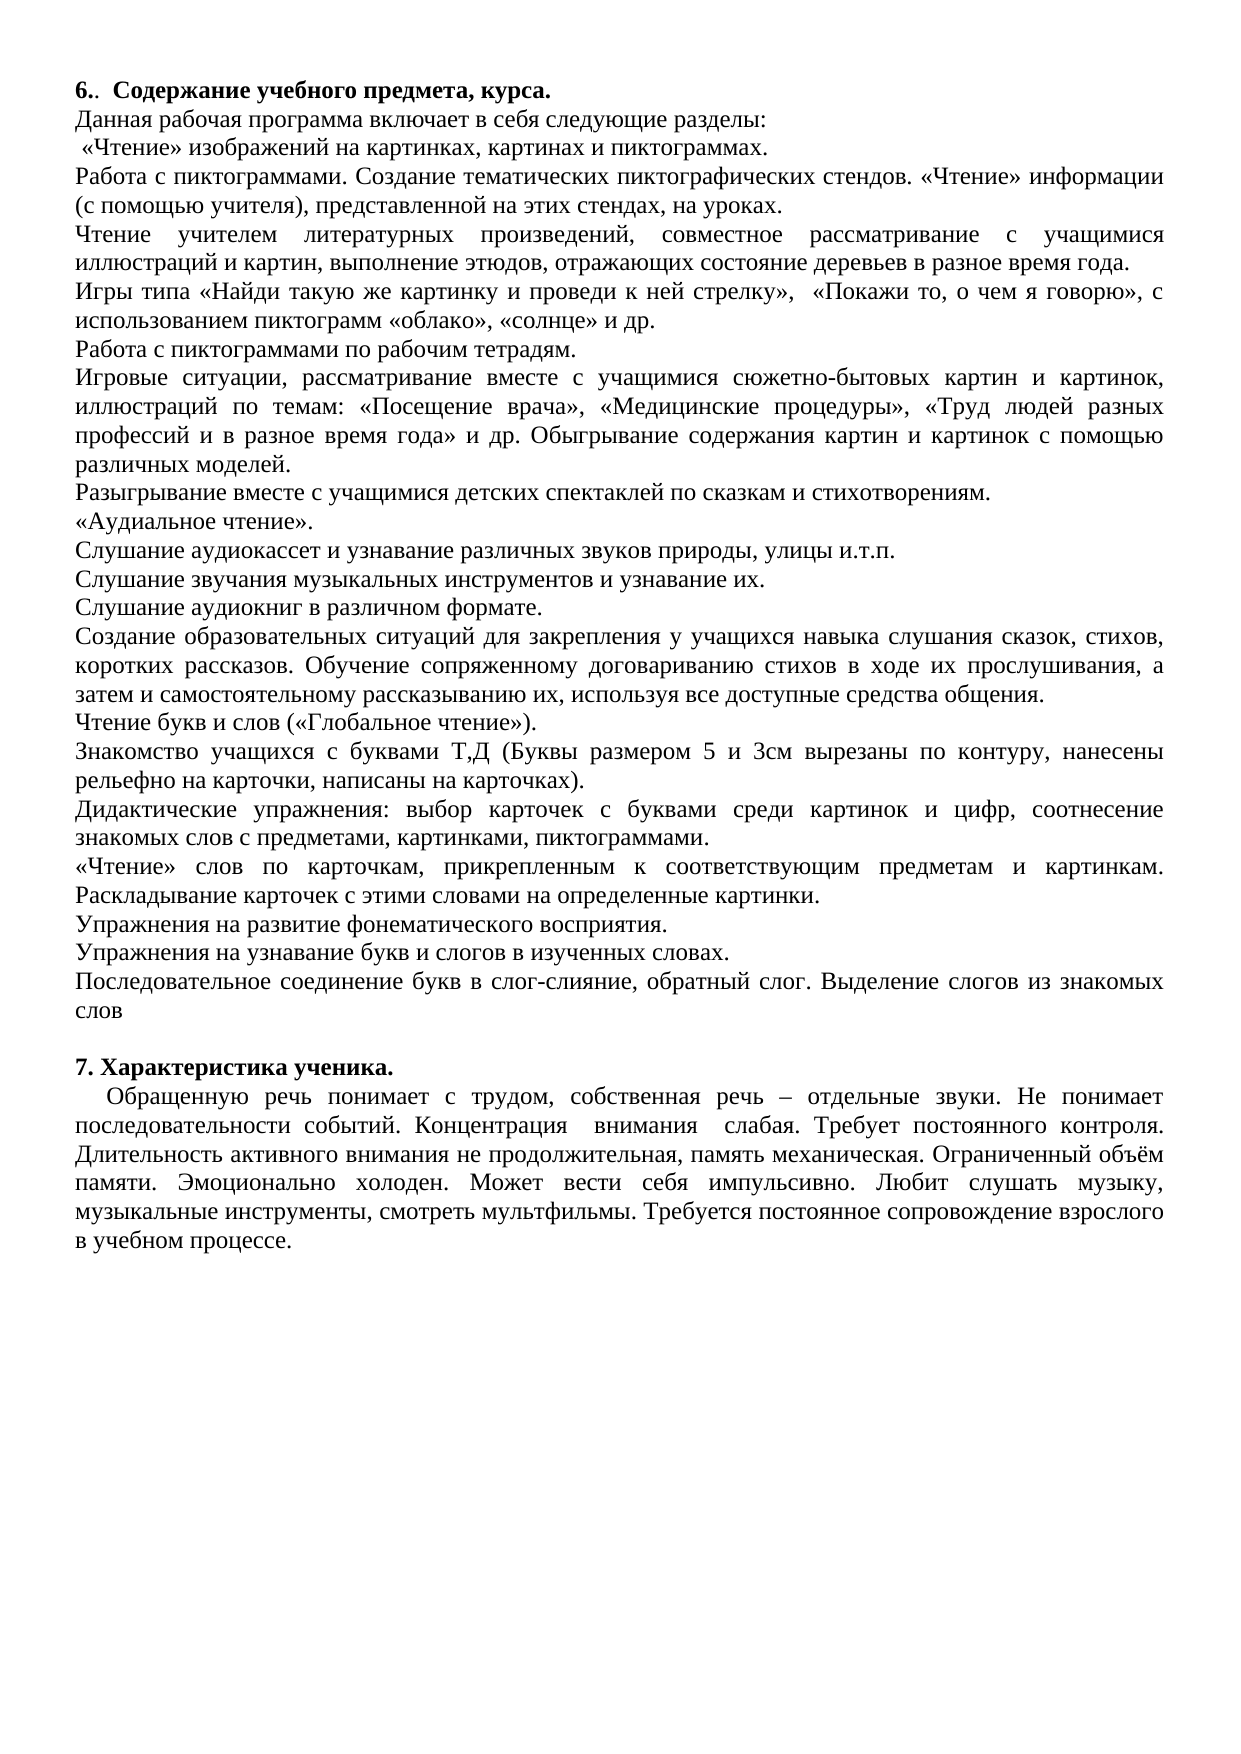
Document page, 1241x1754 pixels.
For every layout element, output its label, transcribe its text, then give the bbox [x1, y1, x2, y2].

text Работа с пиктограммами. Создание тематических пиктографических стендов. «Чтение» информации (с помощью учителя), представленной на этих стендах, на уроках. [75, 161, 1165, 219]
text Игровые ситуации, рассматривание вместе с учащимися сюжетно-бытовых картин и картинок, иллюстраций по темам: «Посещение врача», «Медицинские процедуры», «Труд людей разных профессий и в разное время года» и др. Обыгрывание содержания картин и картинок с помощью различных моделей. [75, 362, 1165, 477]
text Слушание аудиокниг в различном формате. [75, 592, 1165, 621]
text Упражнения на узнавание букв и слогов в изученных словах. [75, 937, 1165, 966]
text Чтение учителем литературных произведений, совместное рассматривание с учащимися иллюстраций и картин, выполнение этюдов, отражающих состояние деревьев в разное время года. [75, 219, 1165, 276]
text Данная рабочая программа включает в себя следующие разделы: [75, 104, 1165, 132]
text Создание образовательных ситуаций для закрепления у учащихся навыка слушания сказок, стихов, коротких рассказов. Обучение сопряженному договариванию стихов в ходе их прослушивания, а затем и самостоятельному рассказыванию их, используя все доступные средства общения. [75, 621, 1165, 707]
text Дидактические упражнения: выбор карточек с буквами среди картинок и цифр, соотнесение знакомых слов с предметами, картинками, пиктограммами. [75, 794, 1165, 851]
text Игры типа «Найди такую же картинку и проведи к ней стрелку», «Покажи то, о чем я говорю», с использованием пиктограмм «облако», «солнце» и др. [75, 276, 1165, 334]
text «Чтение» слов по карточкам, прикрепленным к соответствующим предметам и картинкам. Раскладывание карточек с этими словами на определенные картинки. [75, 851, 1165, 909]
text «Аудиальное чтение». [75, 506, 1165, 535]
text Знакомство учащихся с буквами Т,Д (Буквы размером 5 и 3см вырезаны по контуру, нанесены рельефно на карточки, написаны на карточках). [75, 736, 1165, 794]
text 6.. Содержание учебного предмета, курса. [75, 75, 1165, 104]
text Чтение букв и слов («Глобальное чтение»). [75, 707, 1165, 736]
text «Чтение» изображений на картинках, картинах и пиктограммах. [75, 132, 1165, 161]
text Упражнения на развитие фонематического восприятия. [75, 909, 1165, 937]
text 7. Характеристика ученика. [75, 1052, 1165, 1081]
text Разыгрывание вместе с учащимися детских спектаклей по сказкам и стихотворениям. [75, 477, 1165, 506]
text Слушание звучания музыкальных инструментов и узнавание их. [75, 564, 1165, 592]
text Слушание аудиокассет и узнавание различных звуков природы, улицы и.т.п. [75, 535, 1165, 564]
text Последовательное соединение букв в слог-слияние, обратный слог. Выделение слогов из знакомых слов [75, 966, 1165, 1024]
text Обращенную речь понимает с трудом, собственная речь – отдельные звуки. Не понимает последовательности событий. Концентрация внимания слабая. Требует постоянного контроля. Длительность активного внимания не продолжительная, память механическая. Ограниченный объём памяти. Эмоционально холоден. Может вести себя импульсивно. Любит слушать музыку, музыкальные инструменты, смотреть мультфильмы. Требуется постоянное сопровождение взрослого в учебном процессе. [75, 1081, 1165, 1254]
text Работа с пиктограммами по рабочим тетрадям. [75, 334, 1165, 362]
